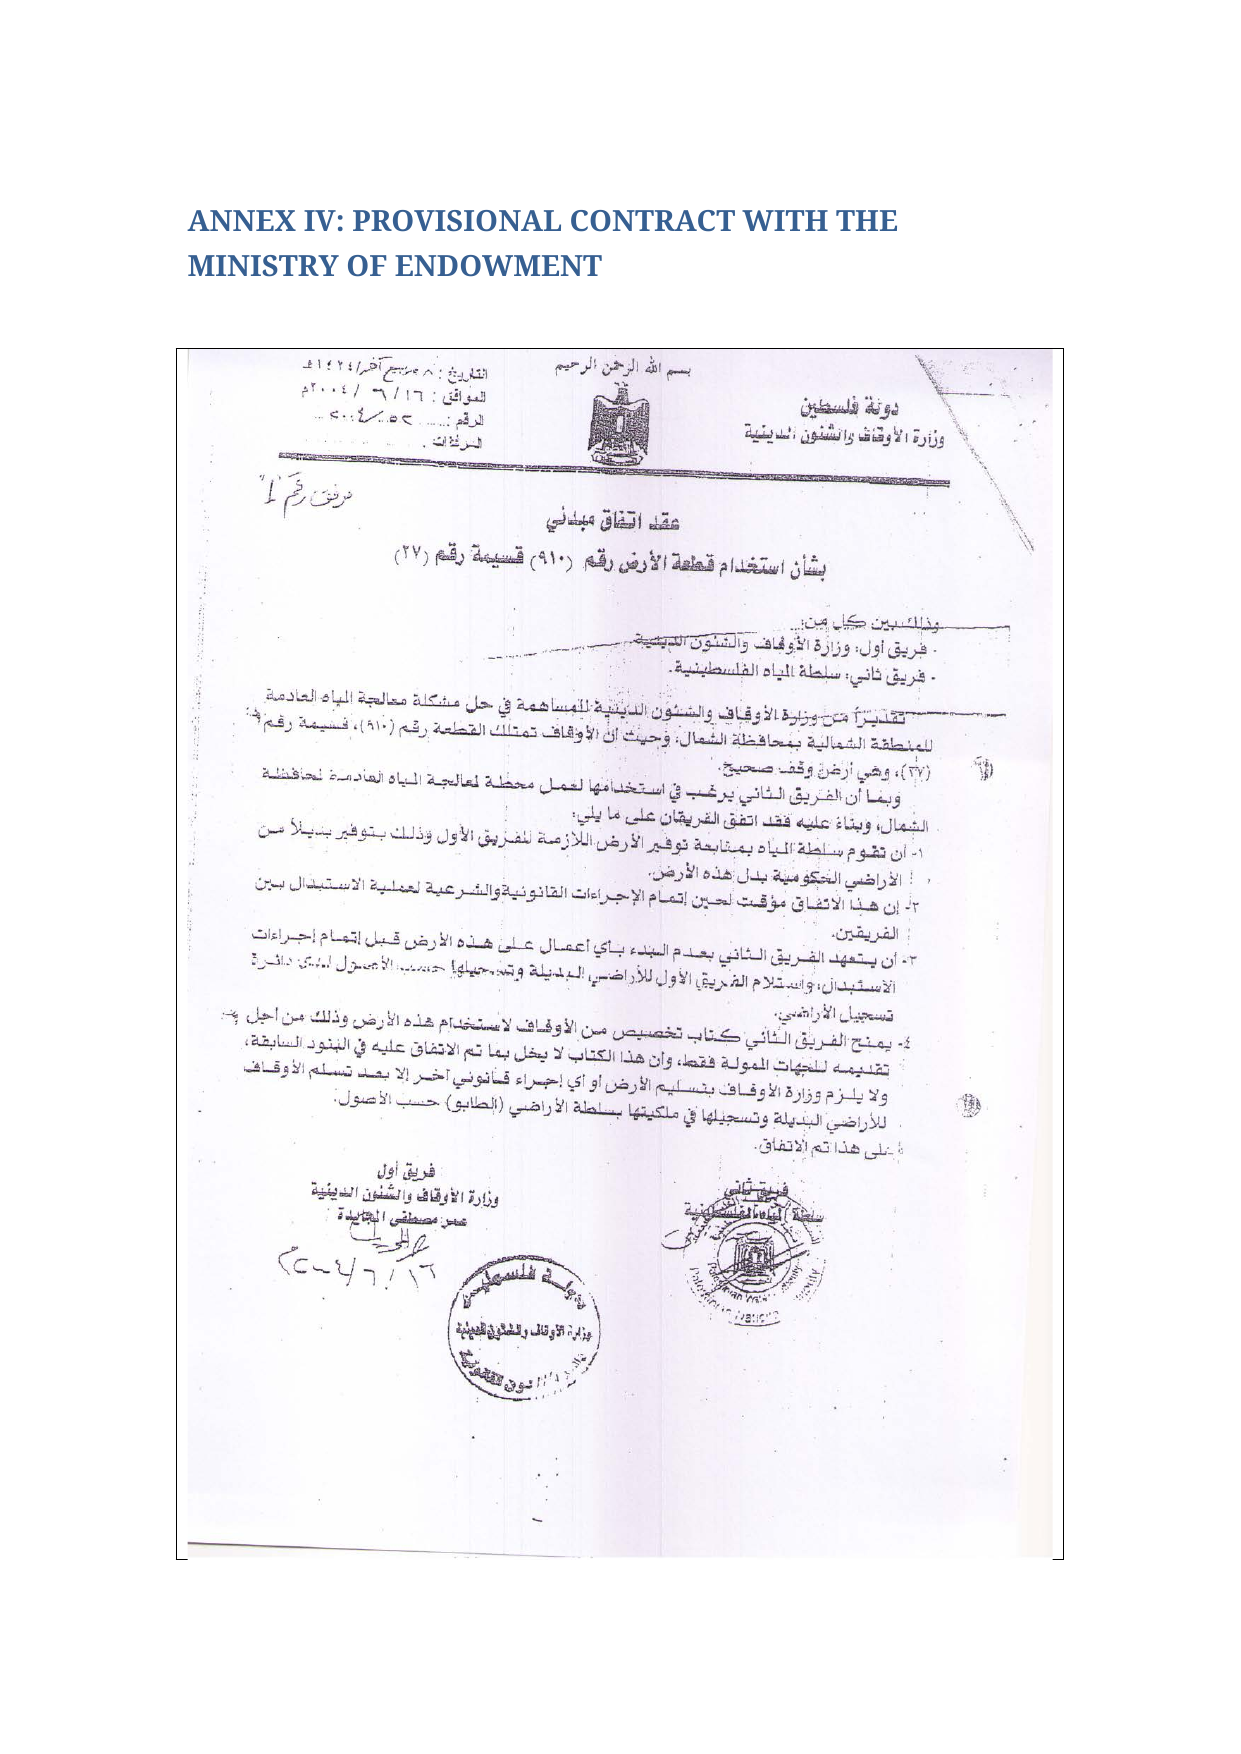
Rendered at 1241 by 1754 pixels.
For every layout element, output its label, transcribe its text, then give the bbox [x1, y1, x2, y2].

subtitle ANNEX IV: PROVISIONAL CONTRACT WITH THE MINISTRY OF ENDOWMENT [187, 200, 1053, 285]
table_header [177, 349, 187, 1559]
picture [187, 349, 1053, 1560]
table_header [1053, 349, 1063, 1559]
